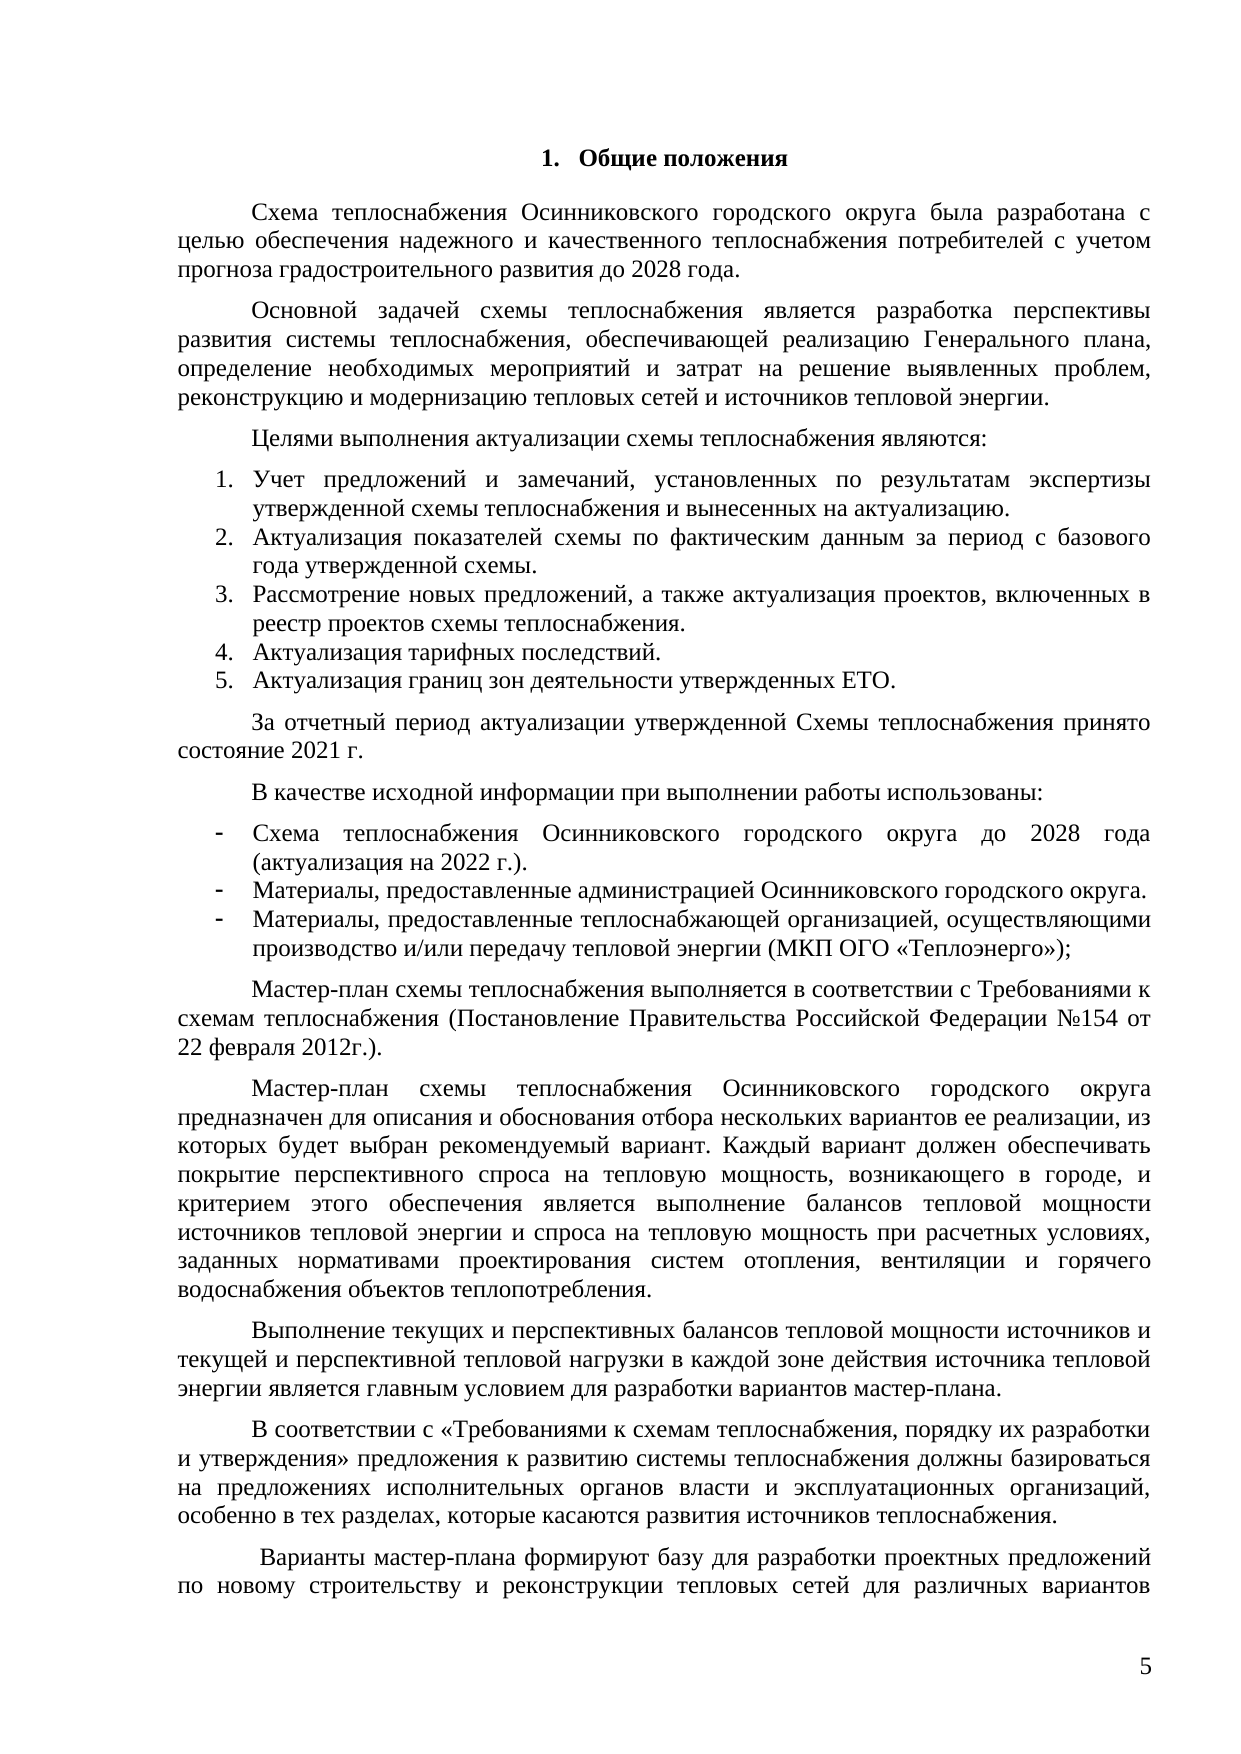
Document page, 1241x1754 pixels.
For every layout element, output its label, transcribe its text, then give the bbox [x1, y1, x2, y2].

text Мастер-план схемы теплоснабжения Осинниковского городского округа предназначен для описания и обоснования отбора нескольких вариантов ее реализации, из которых будет выбран рекомендуемый вариант. Каждый вариант должен обеспечивать покрытие перспективного спроса на тепловую мощность, возникающего в городе, и критерием этого обеспечения является выполнение балансов тепловой мощности источников тепловой энергии и спроса на тепловую мощность при расчетных условиях, заданных нормативами проектирования систем отопления, вентиляции и горячего водоснабжения объектов теплопотребления. [177, 1073, 1152, 1303]
list Актуализация тарифных последствий. [215, 637, 1152, 666]
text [177, 1542, 1152, 1599]
list Актуализация показателей схемы по фактическим данным за период с базового года утвержденной схемы. [215, 522, 1152, 579]
text Мастер-план схемы теплоснабжения выполняется в соответствии с Требованиями к схемам теплоснабжения (Постановление Правительства Российской Федерации №154 от 22 февраля 2012г.). [177, 974, 1152, 1061]
list Актуализация границ зон деятельности утвержденных ЕТО. [215, 666, 1152, 694]
list Материалы, предоставленные теплоснабжающей организацией, осуществляющими производство и/или передачу тепловой энергии (МКП ОГО «Теплоэнерго»); [215, 904, 1152, 962]
text Целями выполнения актуализации схемы теплоснабжения являются: [177, 423, 1152, 452]
text В качестве исходной информации при выполнении работы использованы: [177, 777, 1152, 806]
list Рассмотрение новых предложений, а также актуализация проектов, включенных в реестр проектов схемы теплоснабжения. [215, 579, 1152, 637]
text За отчетный период актуализации утвержденной Схемы теплоснабжения принято состояние 2021 г. [177, 707, 1152, 764]
text Схема теплоснабжения Осинниковского городского округа была разработана с целью обеспечения надежного и качественного теплоснабжения потребителей с учетом прогноза градостроительного развития до 2028 года. [177, 197, 1152, 283]
text В соответствии с «Требованиями к схемам теплоснабжения, порядку их разработки и утверждения» предложения к развитию системы теплоснабжения должны базироваться на предложениях исполнительных органов власти и эксплуатационных организаций, особенно в тех разделах, которые касаются развития источников теплоснабжения. [177, 1414, 1152, 1529]
text Основной задачей схемы теплоснабжения является разработка перспективы развития системы теплоснабжения, обеспечивающей реализацию Генерального плана, определение необходимых мероприятий и затрат на решение выявленных проблем, реконструкцию и модернизацию тепловых сетей и источников тепловой энергии. [177, 296, 1152, 411]
text Выполнение текущих и перспективных балансов тепловой мощности источников и текущей и перспективной тепловой нагрузки в каждой зоне действия источника тепловой энергии является главным условием для разработки вариантов мастер-плана. [177, 1316, 1152, 1402]
list Материалы, предоставленные администрацией Осинниковского городского округа. [215, 876, 1152, 904]
list Схема теплоснабжения Осинниковского городского округа до 2028 года (актуализация на 2022 г.). [215, 818, 1152, 876]
list Учет предложений и замечаний, установленных по результатам экспертизы утвержденной схемы теплоснабжения и вынесенных на актуализацию. [215, 464, 1152, 522]
subtitle Общие положения [177, 143, 1152, 172]
